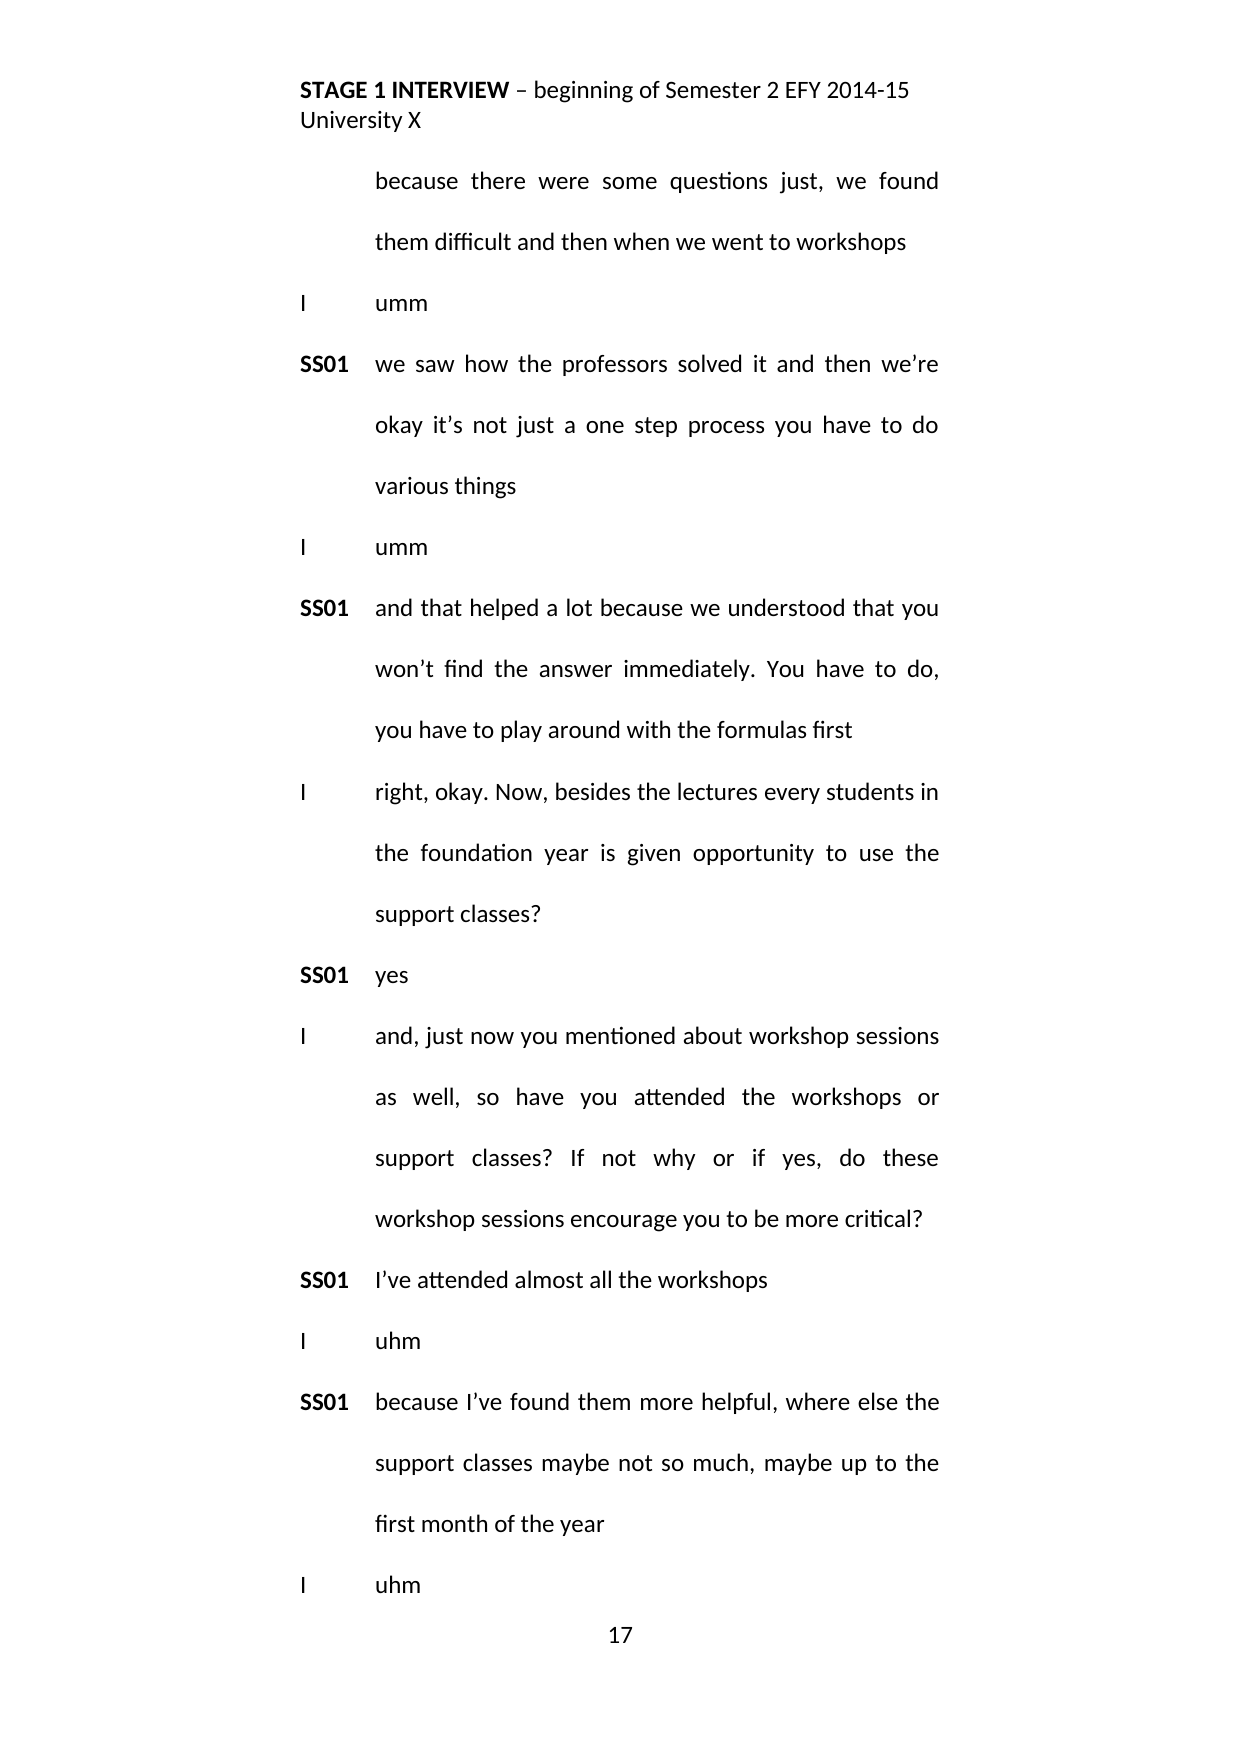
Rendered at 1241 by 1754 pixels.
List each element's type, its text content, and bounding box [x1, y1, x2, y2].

text I uhm [300, 1569, 940, 1600]
text SS01 we saw how the professors solved it and then we’re okay it’s not just a one step process you have to do various things [300, 348, 940, 501]
text SS01 I’ve attended almost all the workshops [300, 1264, 940, 1294]
text I uhm [300, 1325, 940, 1356]
text I right, okay. Now, besides the lectures every students in the foundation year is given opportunity to use the support classes? [300, 776, 940, 928]
text SS01 yes [300, 959, 940, 989]
text SS01 because I’ve found them more helpful, where else the support classes maybe not so much, maybe up to the first month of the year [300, 1386, 940, 1539]
text I and, just now you mentioned about workshop sessions as well, so have you attended the workshops or support classes? If not why or if yes, do these workshop sessions encourage you to be more critical? [300, 1020, 940, 1233]
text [300, 165, 940, 257]
text I umm [300, 287, 940, 318]
text SS01 and that helped a lot because we understood that you won’t find the answer immediately. You have to do, you have to play around with the formulas first [300, 593, 940, 745]
text I umm [300, 532, 940, 562]
